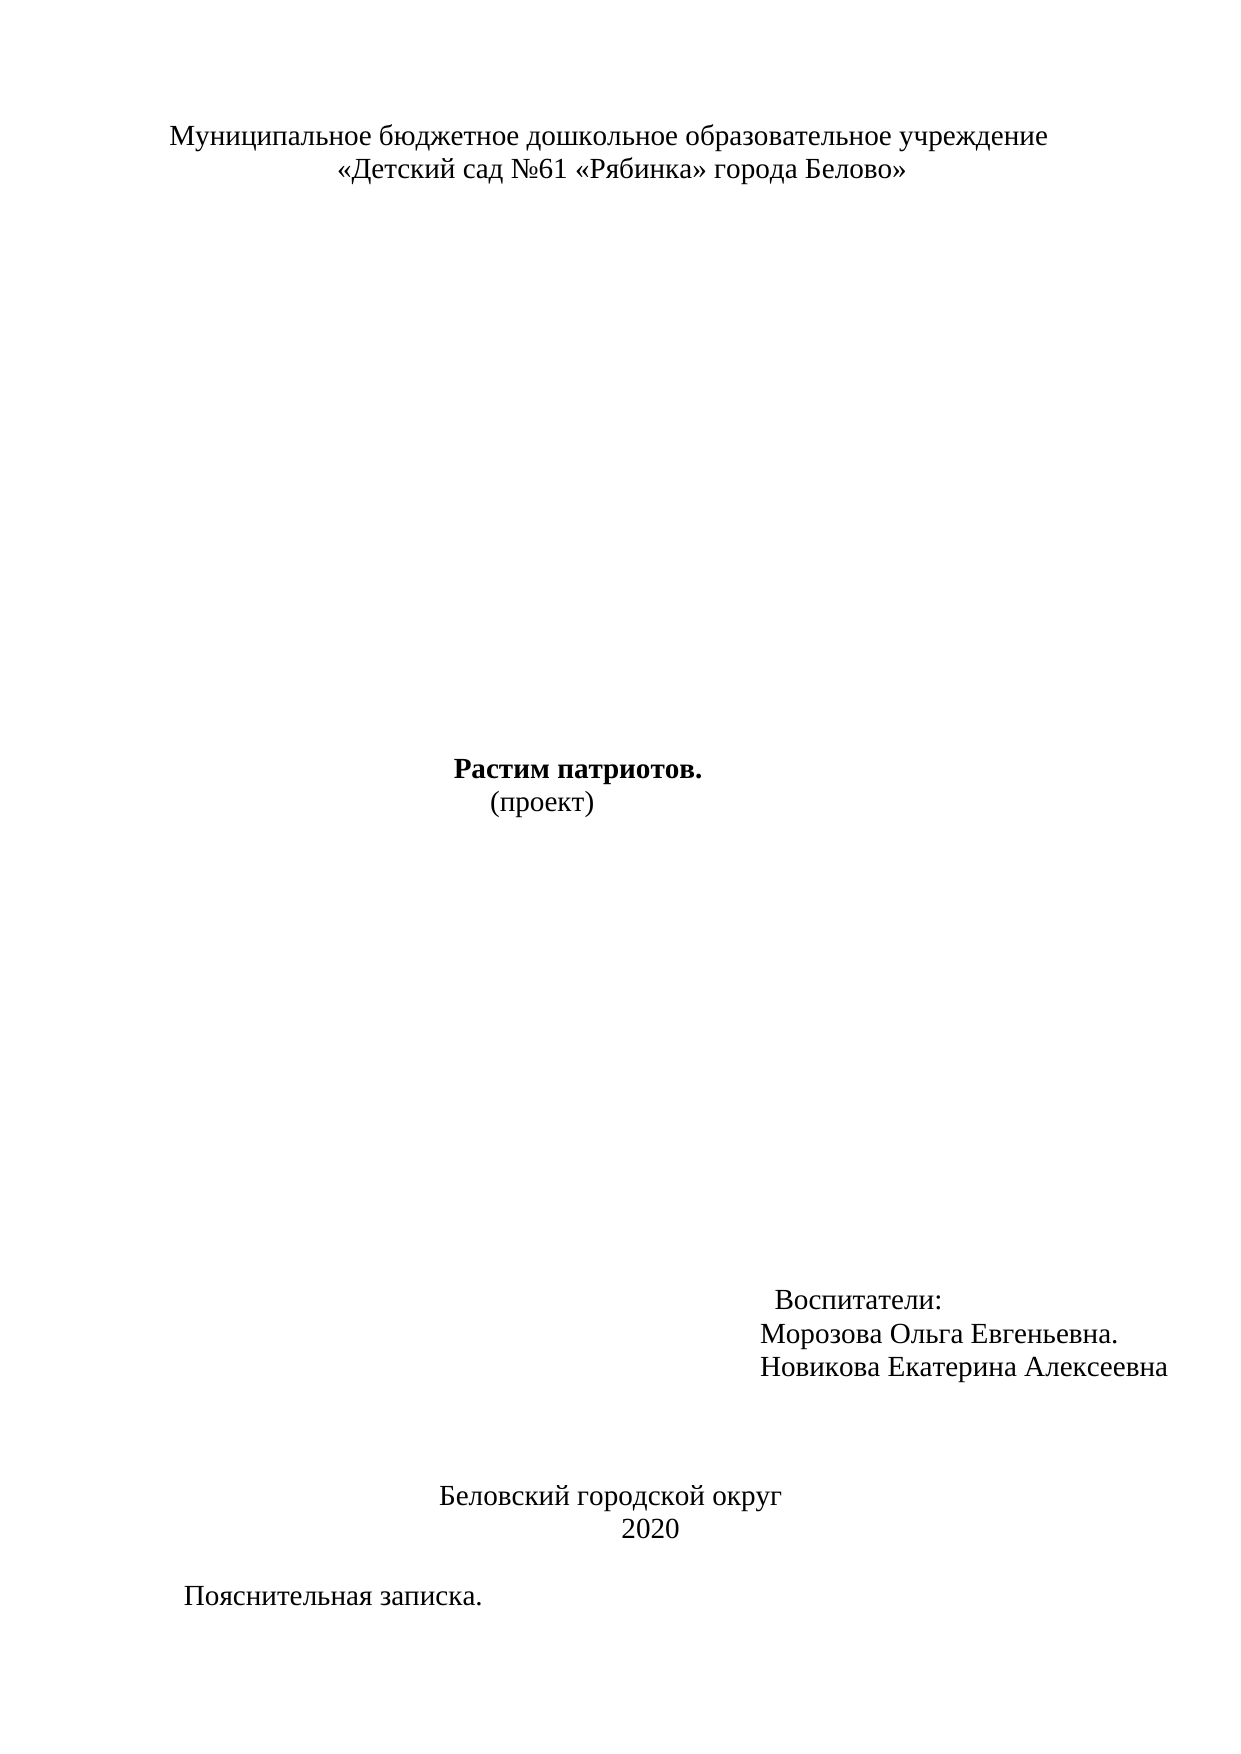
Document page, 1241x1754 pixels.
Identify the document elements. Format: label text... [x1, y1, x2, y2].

text Пояснительная записка. [118, 1578, 1181, 1612]
text Муниципальное бюджетное дошкольное образовательное учреждение [118, 118, 1181, 152]
text Воспитатели: [118, 1282, 1181, 1316]
text Беловский городской округ [118, 1478, 1181, 1511]
text Морозова Ольга Евгеньевна. [118, 1316, 1181, 1349]
text 2020 [118, 1511, 1181, 1545]
text (проект) [118, 784, 1181, 818]
text «Детский сад №61 «Рябинка» города Белово» [118, 152, 1181, 185]
text Растим патриотов. [118, 751, 1181, 784]
text Новикова Екатерина Алексеевна [118, 1349, 1181, 1383]
